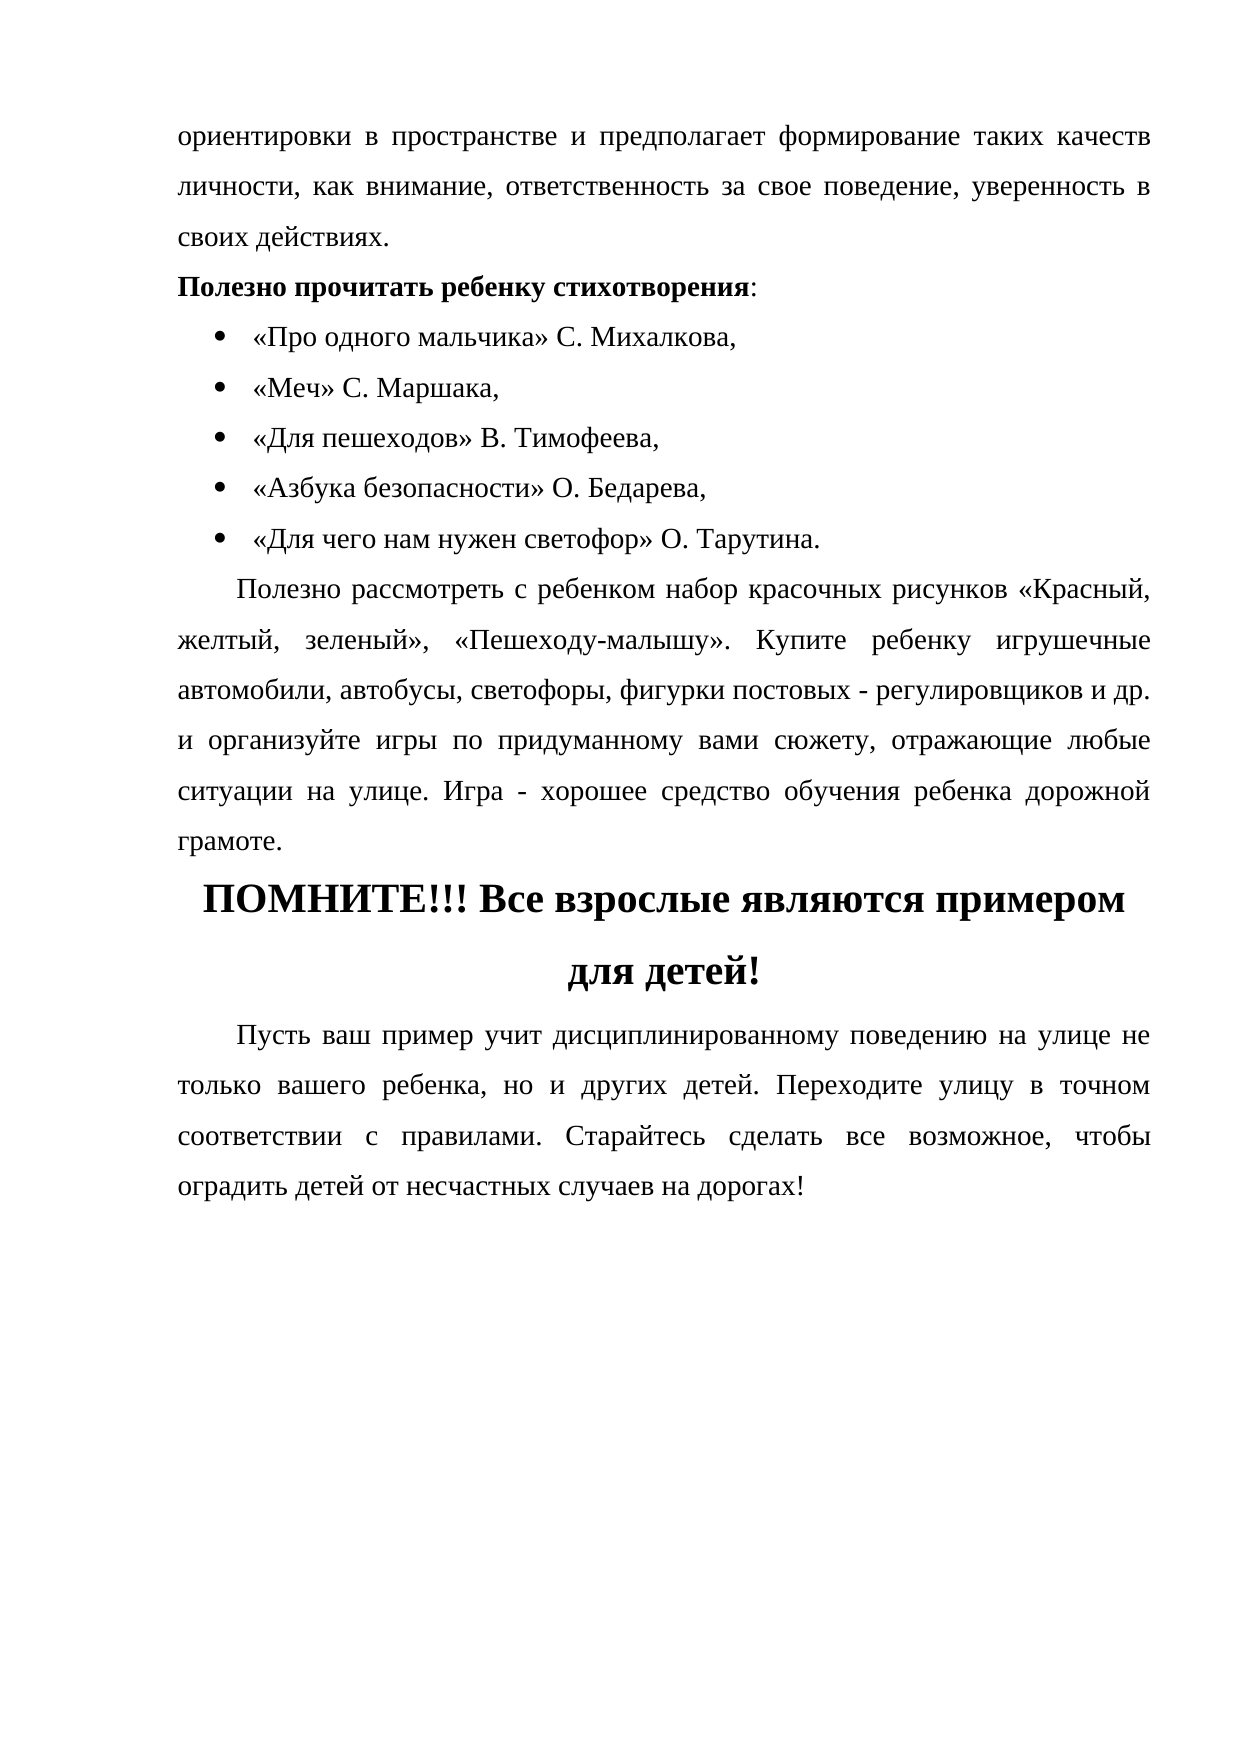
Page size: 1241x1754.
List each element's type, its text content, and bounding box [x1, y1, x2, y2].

text Полезно рассмотреть с ребенком набор красочных рисунков «Красный, желтый, зеленый», «Пешеходу-малышу». Купите ребенку игрушечные автомобили, автобусы, светофоры, фигурки постовых - регулировщиков и др. и организуйте игры по придуманному вами сюжету, отражающие любые ситуации на улице. Игра - хорошее средство обучения ребенка дорожной грамоте. [177, 571, 1152, 857]
list «Азбука безопасности» О. Бедарева, [215, 471, 1152, 504]
list «Про одного мальчика» С. Михалкова, [215, 319, 1152, 353]
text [177, 118, 1152, 252]
text Пусть ваш пример учит дисциплинированному поведению на улице не только вашего ребенка, но и других детей. Переходите улицу в точном соответствии с правилами. Старайтесь сделать все возможное, чтобы оградить детей от несчастных случаев на дорогах! [177, 1017, 1152, 1202]
text ПОМНИТЕ!!! Все взрослые являются примером для детей! [177, 873, 1152, 993]
text Полезно прочитать ребенку стихотворения: [177, 269, 1152, 303]
list «Для чего нам нужен светофор» О. Тарутина. [215, 521, 1152, 555]
list «Меч» С. Маршака, [215, 370, 1152, 403]
list «Для пешеходов» В. Тимофеева, [215, 420, 1152, 454]
